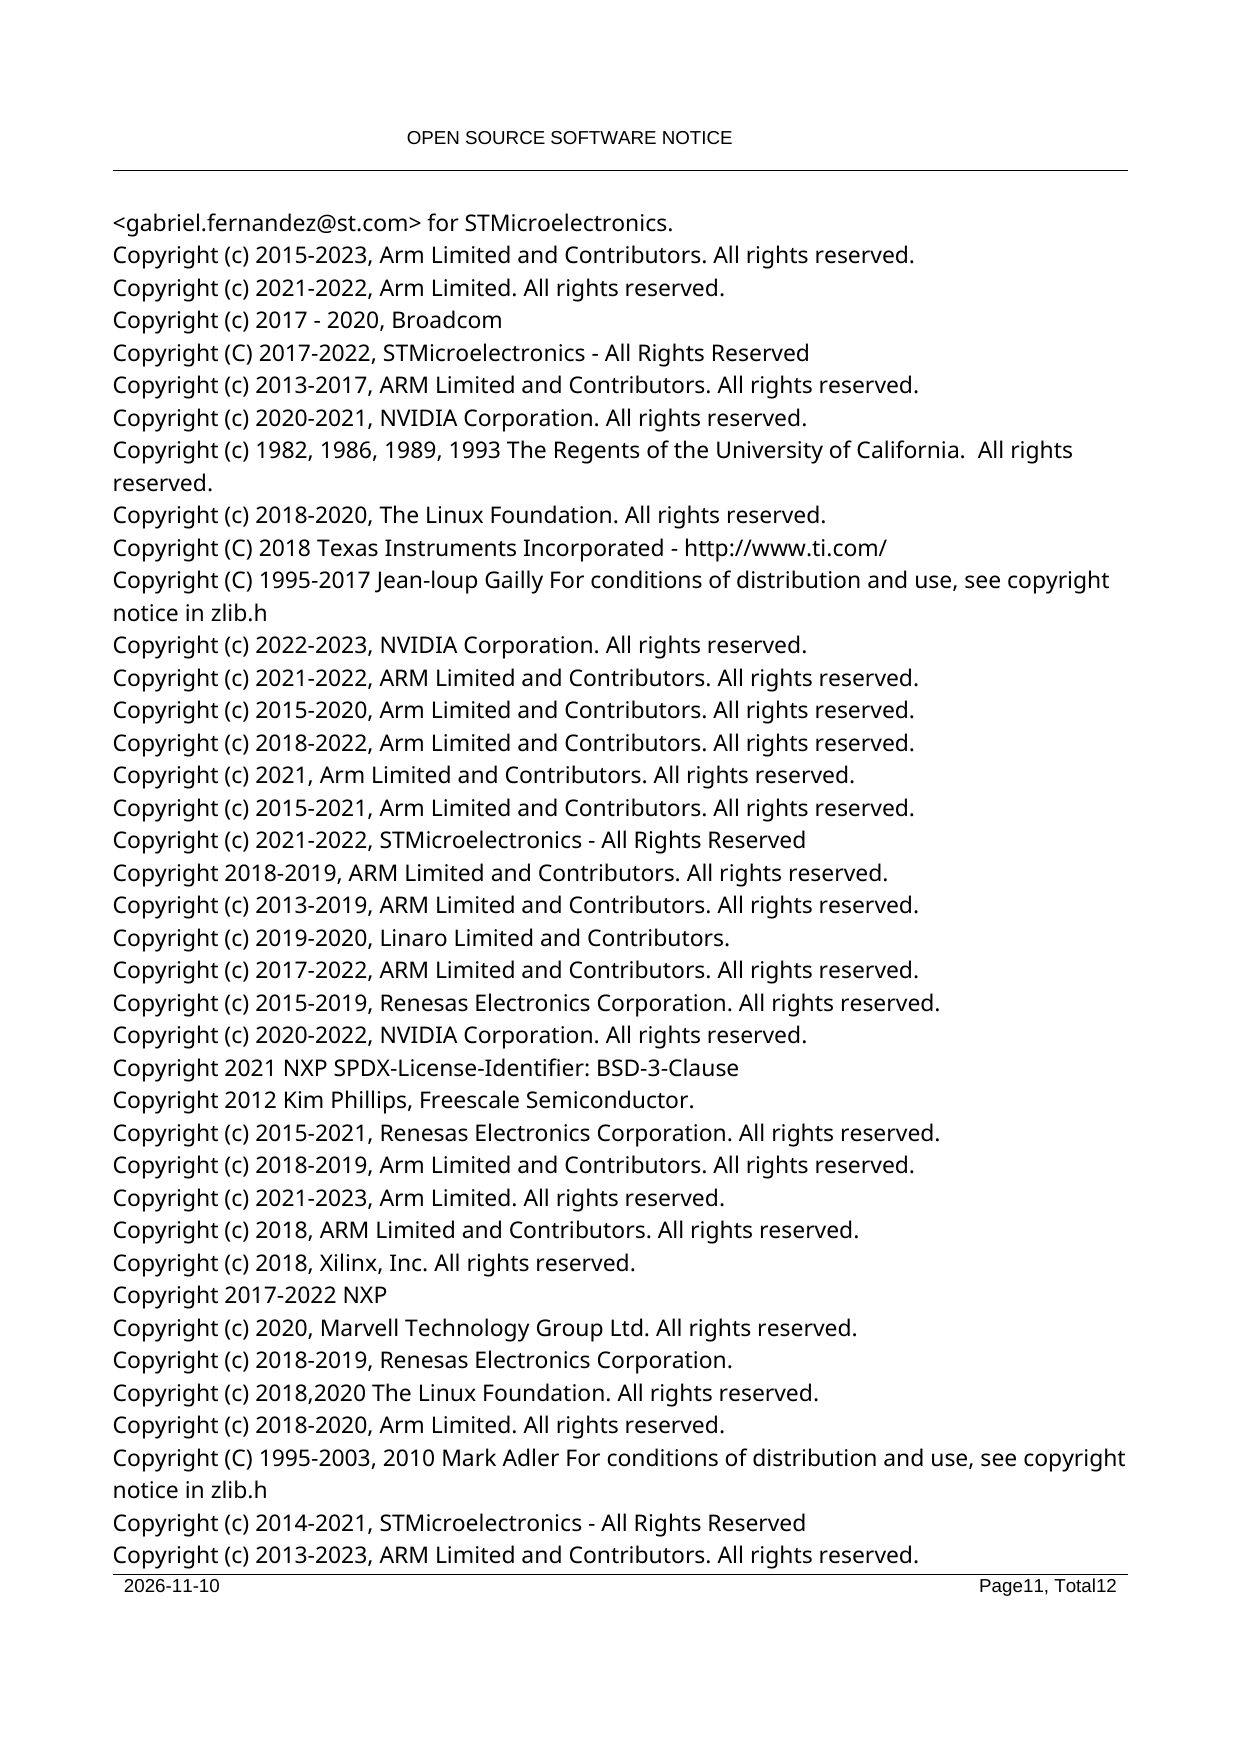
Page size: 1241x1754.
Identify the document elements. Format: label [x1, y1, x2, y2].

text [112, 206, 1128, 1571]
